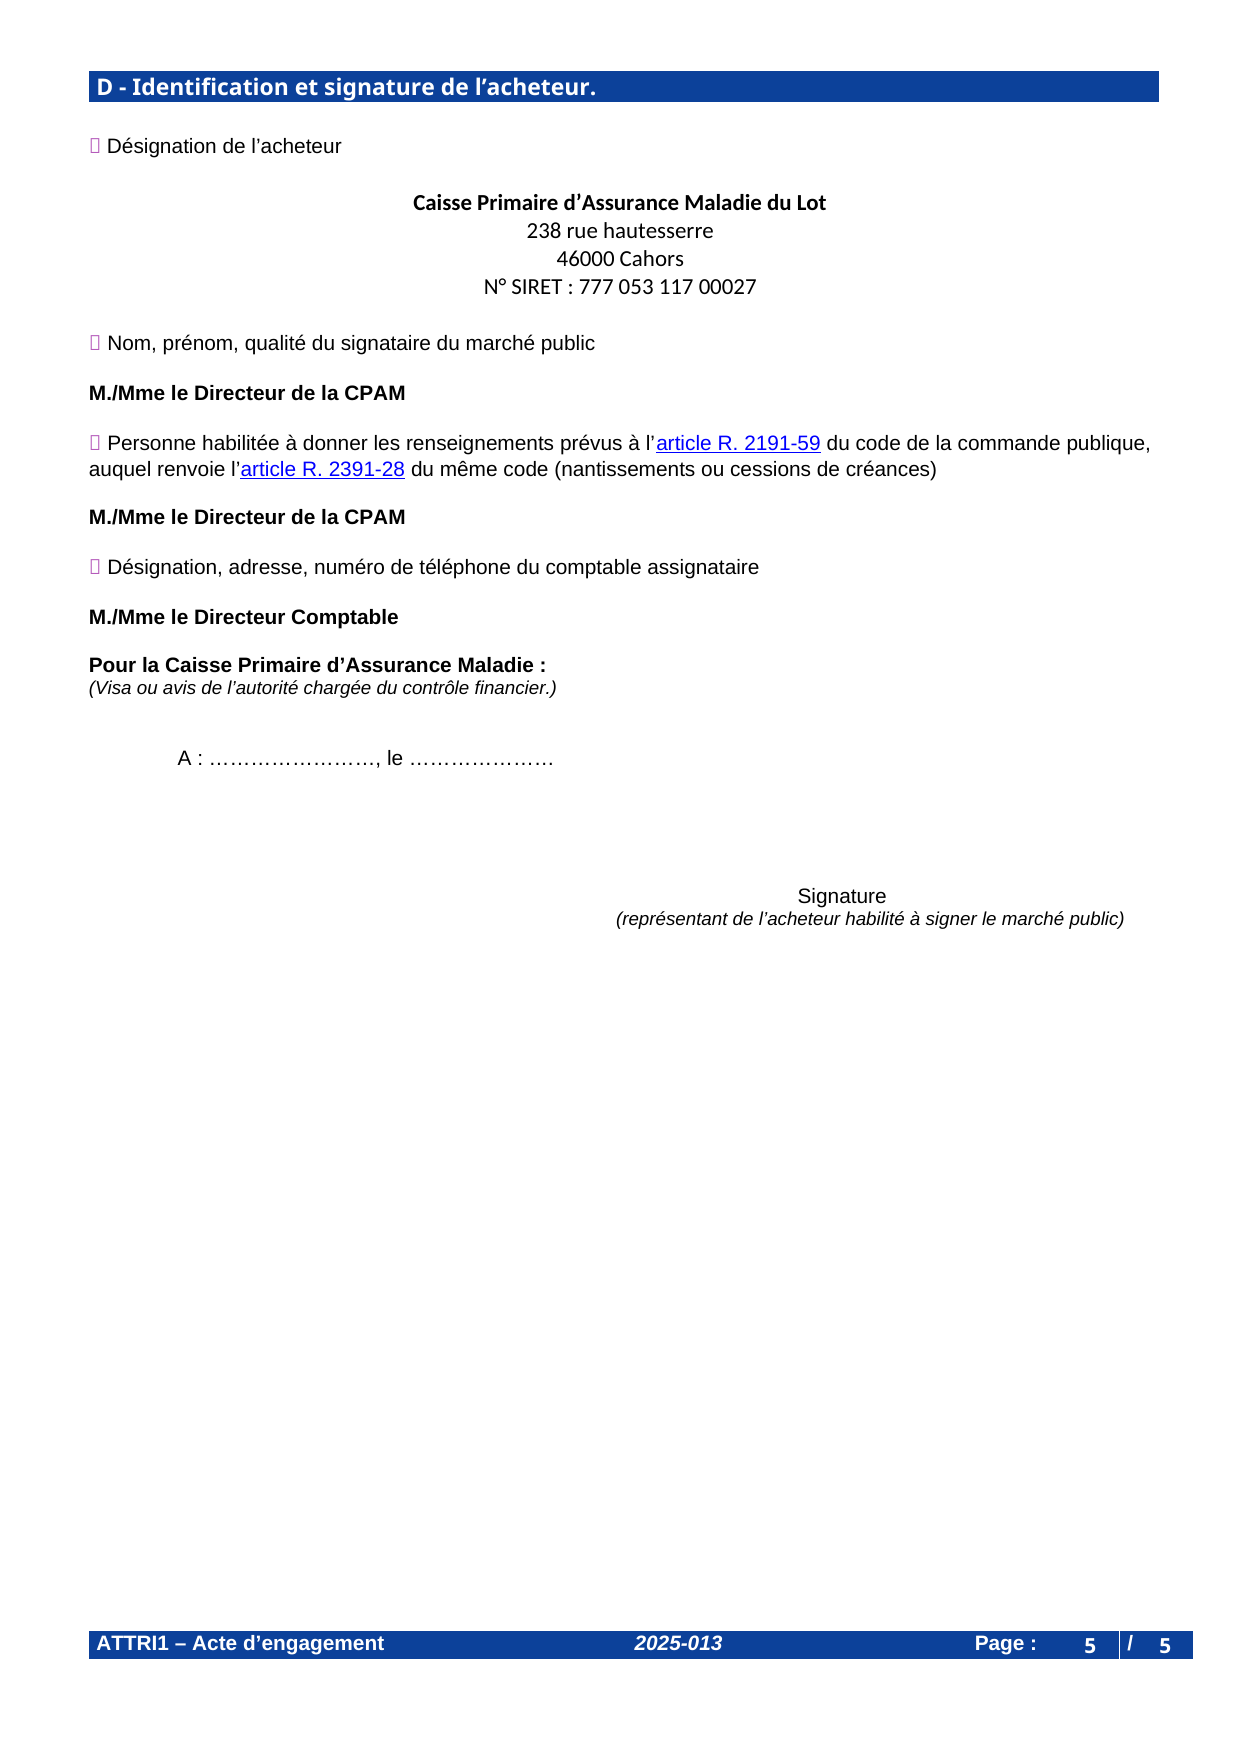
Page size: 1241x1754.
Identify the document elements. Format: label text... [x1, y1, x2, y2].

text M./Mme le Directeur Comptable [89, 605, 1152, 629]
text A : ……………………, le ………………… [89, 746, 1152, 770]
text  Désignation, adresse, numéro de téléphone du comptable assignataire [89, 552, 1152, 581]
table_header D - Identification et signature de l’acheteur. [89, 71, 1159, 102]
text M./Mme le Directeur de la CPAM [89, 504, 1152, 528]
text Signature [797, 884, 1152, 908]
text (Visa ou avis de l’autorité chargée du contrôle financier.) [89, 677, 1152, 698]
text  Personne habilitée à donner les renseignements prévus à l’article R. 2191-59 du code de la commande publique, auquel renvoie l’article R. 2391-28 du même code (nantissements ou cessions de créances) [89, 428, 1152, 481]
text (représentant de l’acheteur habilité à signer le marché public) [591, 908, 1152, 929]
text M./Mme le Directeur de la CPAM [89, 380, 1152, 404]
text 238 rue hautesserre [89, 216, 1152, 244]
text  Désignation de l’acheteur [89, 131, 1152, 159]
text Pour la Caisse Primaire d’Assurance Maladie : [89, 653, 1152, 677]
text Caisse Primaire d’Assurance Maladie du Lot [89, 188, 1152, 216]
text  Nom, prénom, qualité du signataire du marché public [89, 328, 1152, 356]
text 46000 Cahors [89, 244, 1152, 272]
text N° SIRET : 777 053 117 00027 [89, 272, 1152, 300]
